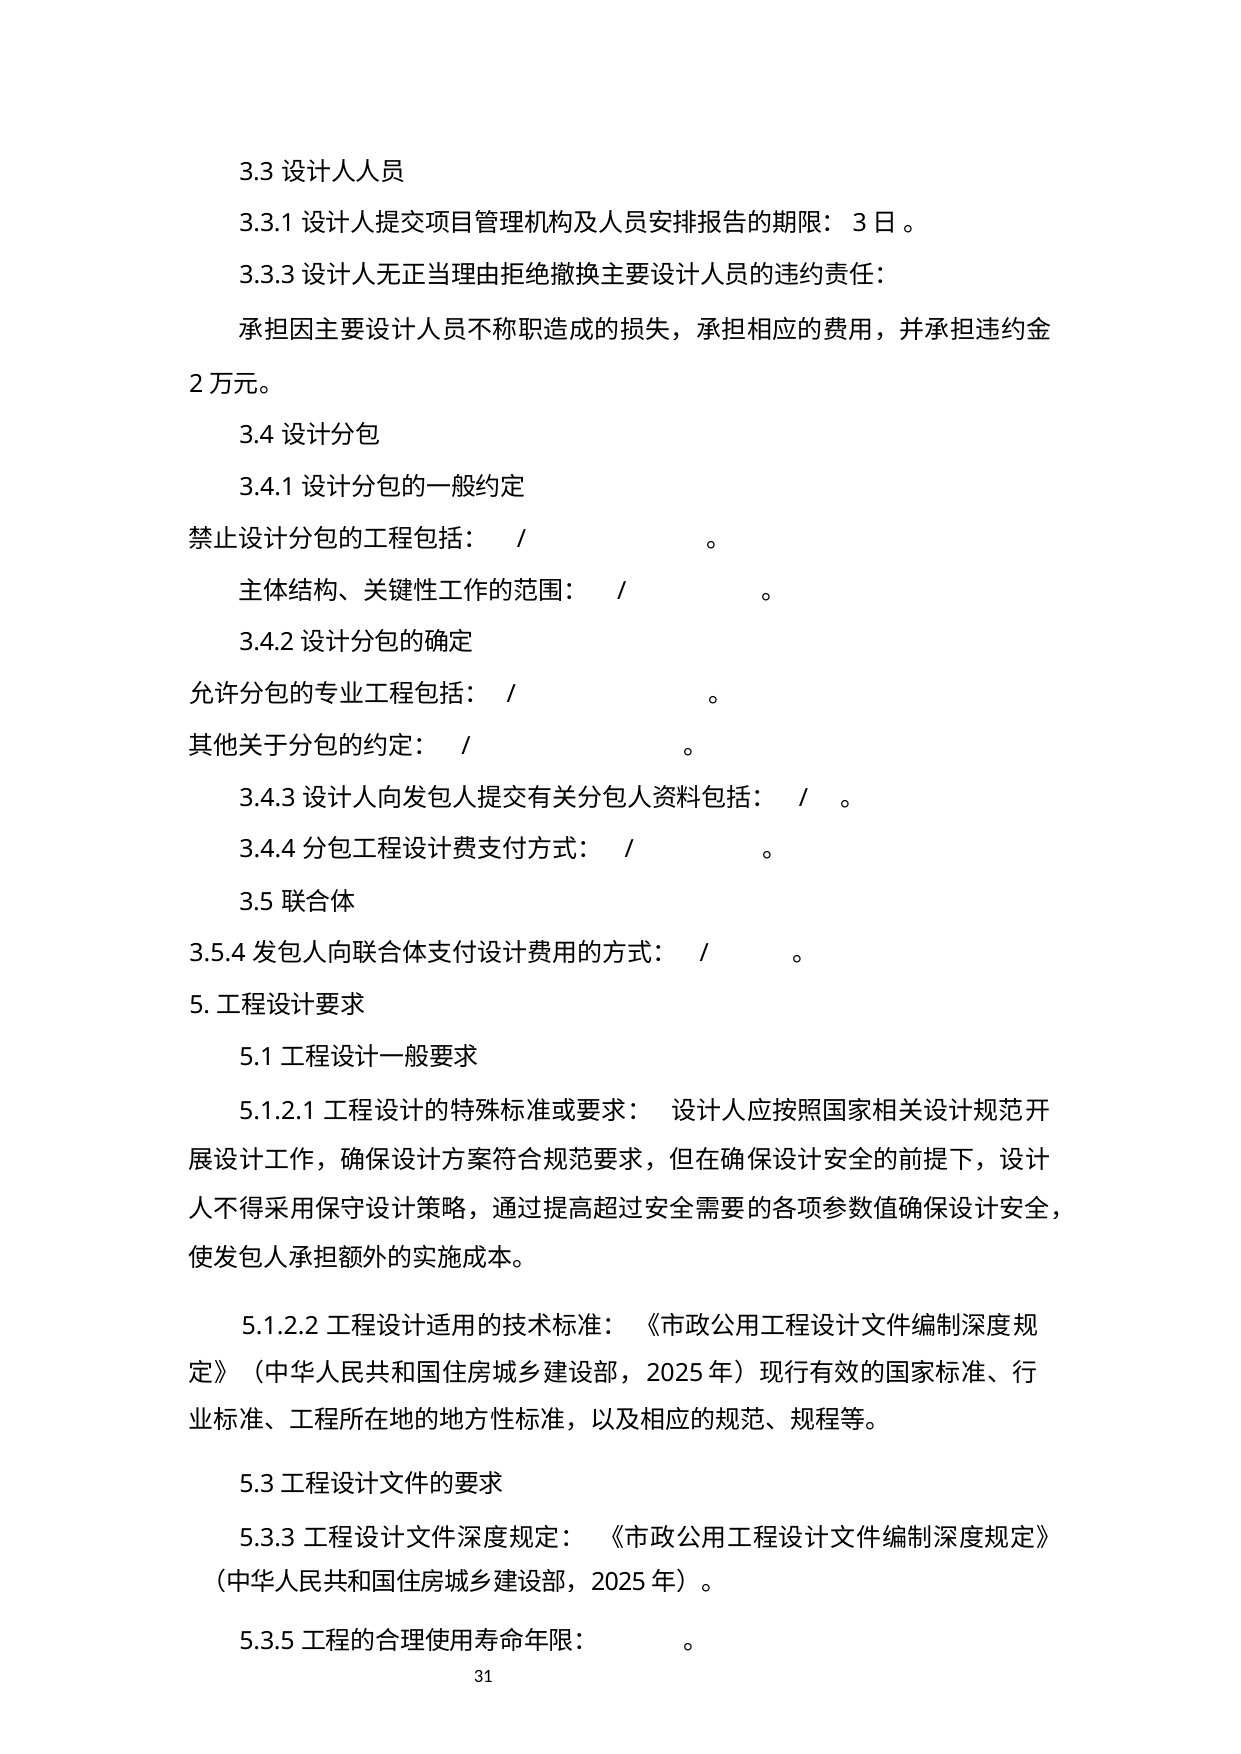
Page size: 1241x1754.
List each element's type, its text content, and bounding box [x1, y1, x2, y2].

text 允许分包的专业工程包括： / 。 [189, 676, 1061, 709]
text 3.4 设计分包 [239, 417, 1061, 450]
text 5.1.2.1 工程设计的特殊标准或要求： 设计人应按照国家相关设计规范开展设计工作，确保设计方案符合规范要求，但在确保设计安全的前提下，设计人不得采用保守设计策略，通过提高超过安全需要的各项参数值确保设计安全，使发包人承担额外的实施成本。 [188, 1091, 1050, 1274]
text 3.4.1 设计分包的一般约定 [239, 469, 1061, 502]
text 3.3.3 设计人无正当理由拒绝撤换主要设计人员的违约责任： [239, 257, 1061, 290]
text 3.4.2 设计分包的确定 [239, 624, 1061, 657]
text 3.5 联合体 [239, 883, 1061, 917]
text 其他关于分包的约定： / 。 [189, 728, 1061, 761]
text 承担因主要设计人员不称职造成的损失，承担相应的费用，并承担违约金2 万元。 [189, 309, 1053, 399]
text 3.3 设计人人员 [239, 153, 1061, 187]
text 3.3.1 设计人提交项目管理机构及人员安排报告的期限： 3 日 。 [239, 206, 1061, 238]
text 5.3 工程设计文件的要求 [239, 1466, 1061, 1499]
text 5.3.3 工程设计文件深度规定： 《市政公用工程设计文件编制深度规定》 （中华人民共和国住房城乡建设部，2025年）。 [188, 1518, 1061, 1597]
text 3.5.4 发包人向联合体支付设计费用的方式： / 。 [189, 936, 1061, 968]
text 3.4.4 分包工程设计费支付方式： / 。 [239, 832, 1061, 864]
text 5.3.5 工程的合理使用寿命年限： 。 [239, 1623, 1061, 1656]
text 5.1.2.2 工程设计适用的技术标准： 《市政公用工程设计文件编制深度规定》（中华人民共和国住房城乡建设部，2025年）现行有效的国家标准、行业标准、工程所在地的地方性标准，以及相应的规范、规程等。 [189, 1306, 1038, 1436]
text 5.1 工程设计一般要求 [239, 1039, 1061, 1072]
text 禁止设计分包的工程包括： / 。 [188, 521, 1061, 554]
text 3.4.3 设计人向发包人提交有关分包人资料包括： / 。 [239, 780, 1061, 813]
text 5. 工程设计要求 [189, 987, 1061, 1020]
text 主体结构、关键性工作的范围： / 。 [239, 573, 1061, 606]
